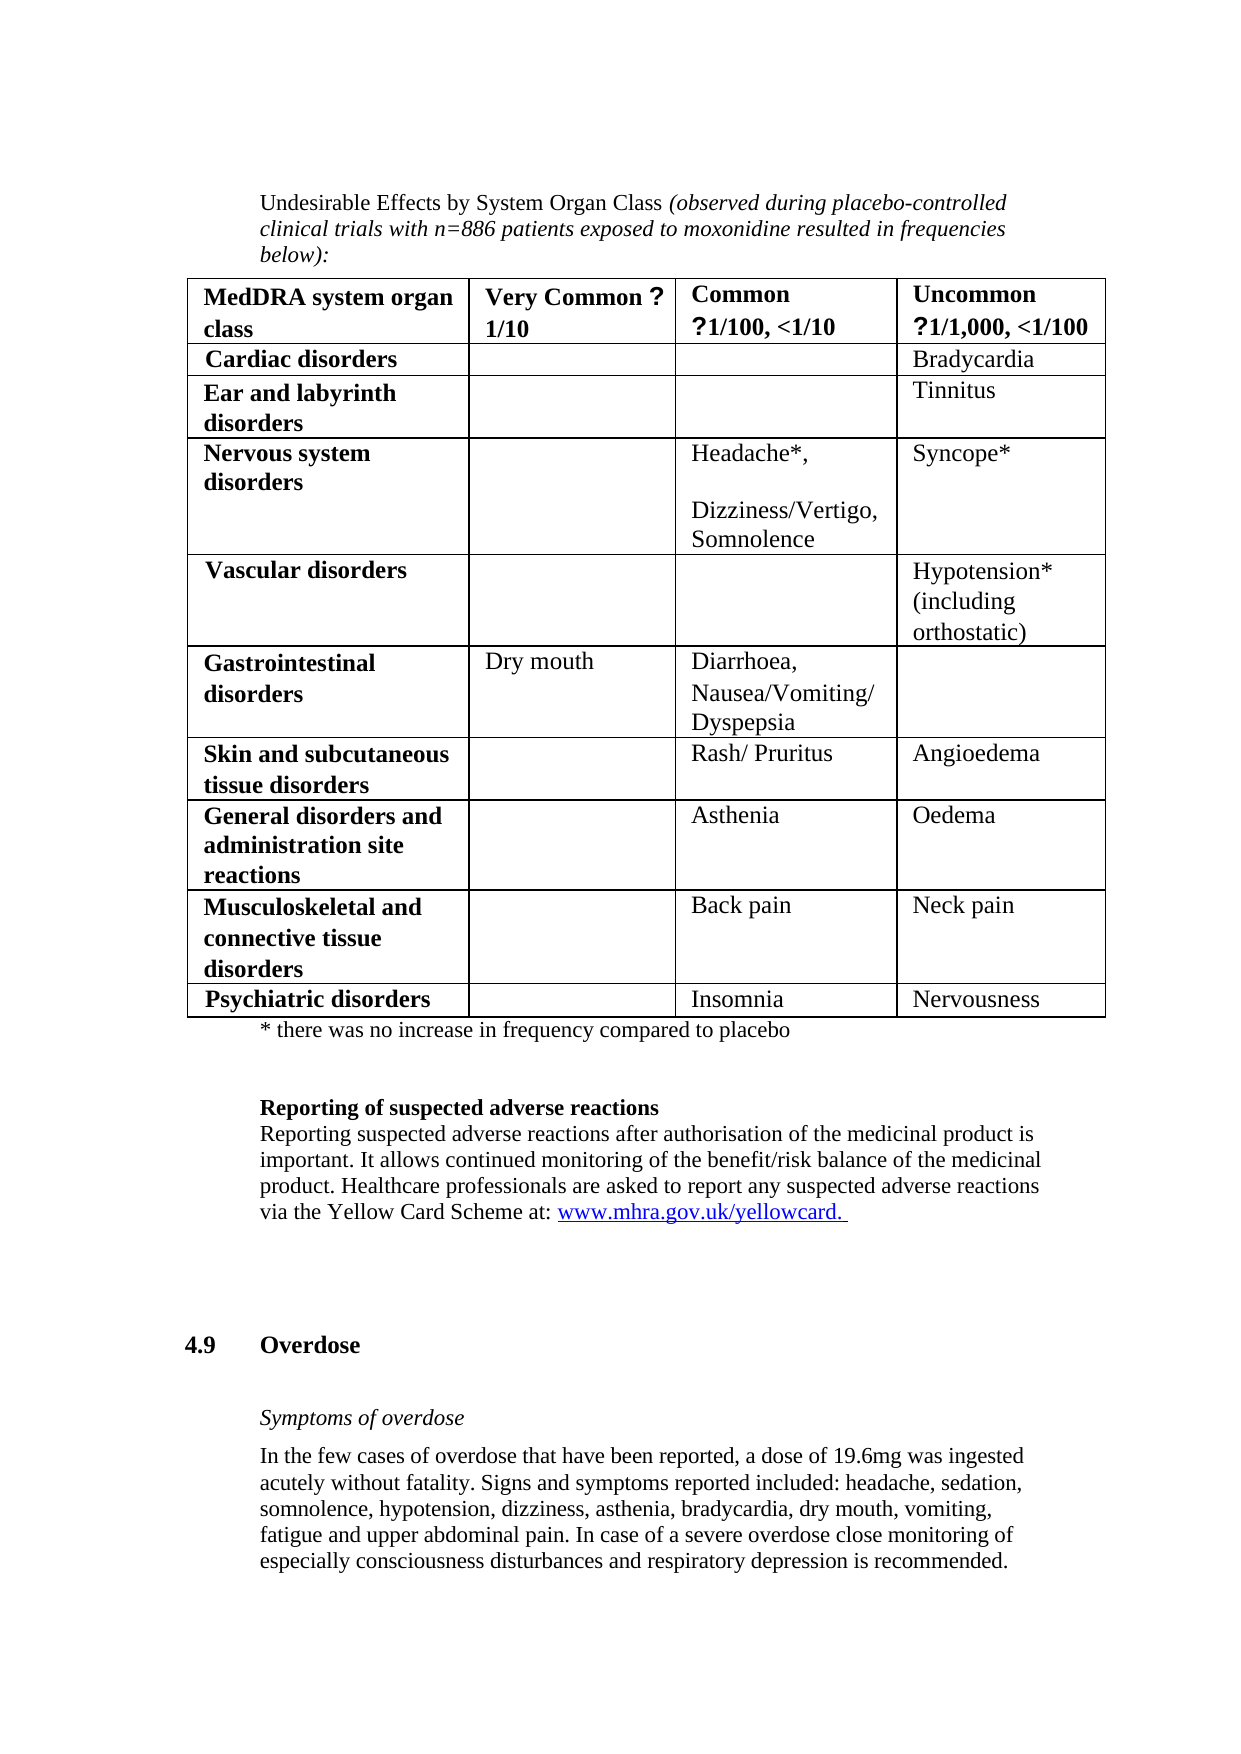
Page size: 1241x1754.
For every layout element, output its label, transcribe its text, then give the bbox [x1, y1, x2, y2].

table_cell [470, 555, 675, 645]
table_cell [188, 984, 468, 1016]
text Reporting of suspected adverse reactions [259, 1094, 1107, 1120]
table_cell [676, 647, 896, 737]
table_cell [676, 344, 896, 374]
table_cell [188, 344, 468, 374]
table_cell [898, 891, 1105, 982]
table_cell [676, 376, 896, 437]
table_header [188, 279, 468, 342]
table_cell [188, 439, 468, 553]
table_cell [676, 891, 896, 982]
text Reporting suspected adverse reactions after authorisation of the medicinal product is important. It allows continued monitoring of the benefit/risk balance of the medicinal product. Healthcare professionals are asked to report any suspected adverse reactions via the Yellow Card Scheme at: www.mhra.gov.uk/yellowcard. [259, 1120, 1047, 1225]
text Undesirable Effects by System Organ Class (observed during placebo-controlled clinical trials with n=886 patients exposed to moxonidine resulted in frequencies below): [259, 189, 1009, 268]
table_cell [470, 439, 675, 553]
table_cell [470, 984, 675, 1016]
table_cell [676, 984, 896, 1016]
text 4.9 Overdose [184, 1331, 1107, 1359]
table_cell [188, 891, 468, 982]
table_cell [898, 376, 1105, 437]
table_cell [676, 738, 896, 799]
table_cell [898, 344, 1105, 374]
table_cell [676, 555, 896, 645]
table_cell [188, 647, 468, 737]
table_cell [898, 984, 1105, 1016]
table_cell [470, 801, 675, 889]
text * there was no increase in frequency compared to placebo [259, 1018, 1107, 1042]
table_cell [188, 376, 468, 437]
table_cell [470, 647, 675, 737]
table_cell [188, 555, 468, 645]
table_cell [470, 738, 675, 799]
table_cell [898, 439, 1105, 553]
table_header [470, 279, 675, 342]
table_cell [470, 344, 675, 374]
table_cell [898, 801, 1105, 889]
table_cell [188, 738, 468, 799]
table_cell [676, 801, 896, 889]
text Symptoms of overdose [259, 1404, 1107, 1430]
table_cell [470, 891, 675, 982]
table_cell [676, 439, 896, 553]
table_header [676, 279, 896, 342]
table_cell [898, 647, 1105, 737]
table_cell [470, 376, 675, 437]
text In the few cases of overdose that have been reported, a dose of 19.6mg was ingested acutely without fatality. Signs and symptoms reported included: headache, sedation, somnolence, hypotension, dizziness, asthenia, bradycardia, dry mouth, vomiting, fatigue and upper abdominal pain. In case of a severe overdose close monitoring of especially consciousness disturbances and respiratory depression is recommended. [259, 1442, 1039, 1574]
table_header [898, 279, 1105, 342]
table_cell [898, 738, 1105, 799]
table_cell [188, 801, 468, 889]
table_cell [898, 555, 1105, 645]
